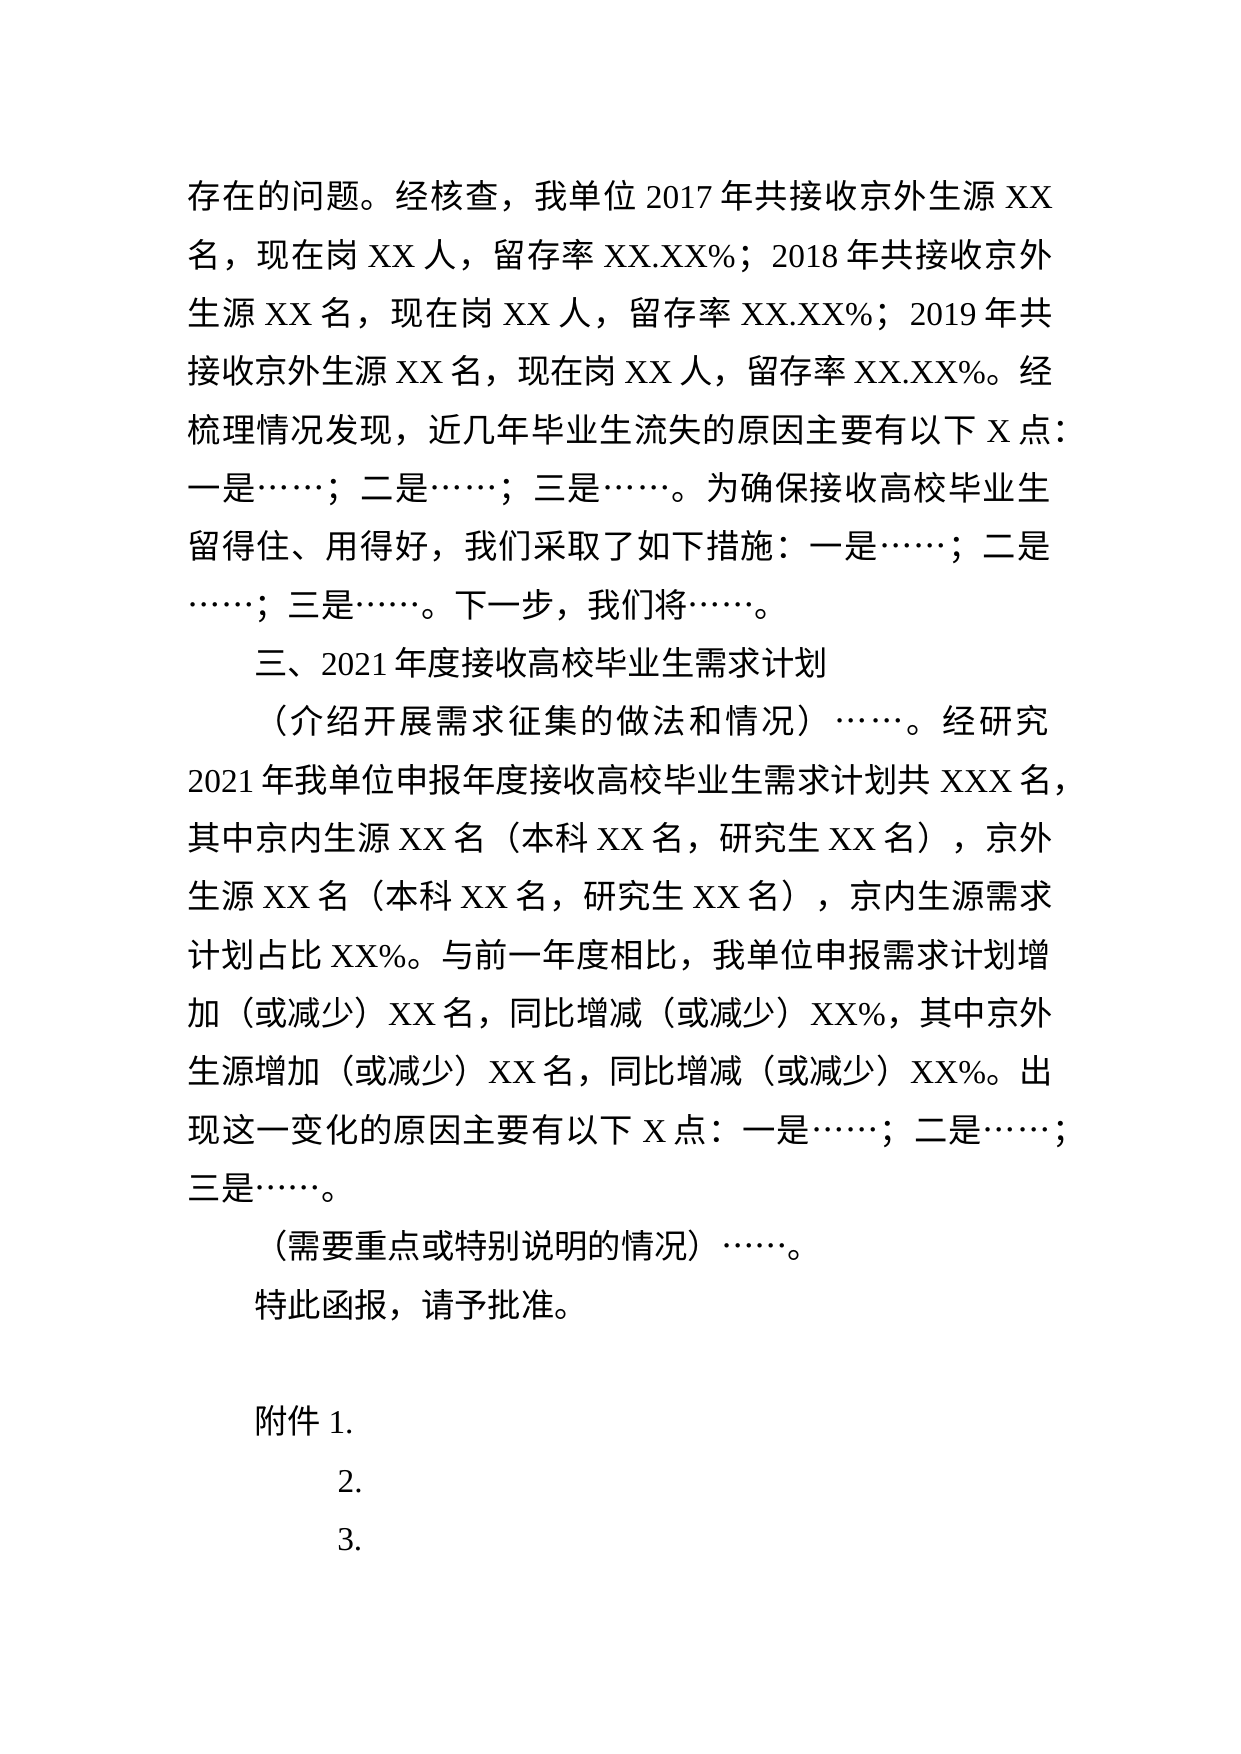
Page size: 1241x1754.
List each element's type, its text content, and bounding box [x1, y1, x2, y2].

text 2. [187, 1445, 1053, 1504]
text 三、2021年度接收高校毕业生需求计划 [187, 629, 1053, 687]
text （介绍开展需求征集的做法和情况）……。经研究，2021年我单位申报年度接收高校毕业生需求计划共XXX名，其中京内生源XX名（本科XX名，研究生XX名），京外生源XX名（本科XX名，研究生XX名），京内生源需求计划占比XX%。与前一年度相比，我单位申报需求计划增加（或减少）XX名，同比增减（或减少）XX%，其中京外生源增加（或减少）XX名，同比增减（或减少）XX%。出现这一变化的原因主要有以下X点：一是……；二是……；三是……。 [187, 687, 1053, 1212]
text 3. [337, 1504, 1053, 1562]
text （需要重点或特别说明的情况）……。 [187, 1212, 1053, 1270]
text 特此函报，请予批准。 [187, 1270, 1053, 1329]
text 附件 1. [187, 1387, 1053, 1445]
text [187, 162, 1053, 629]
